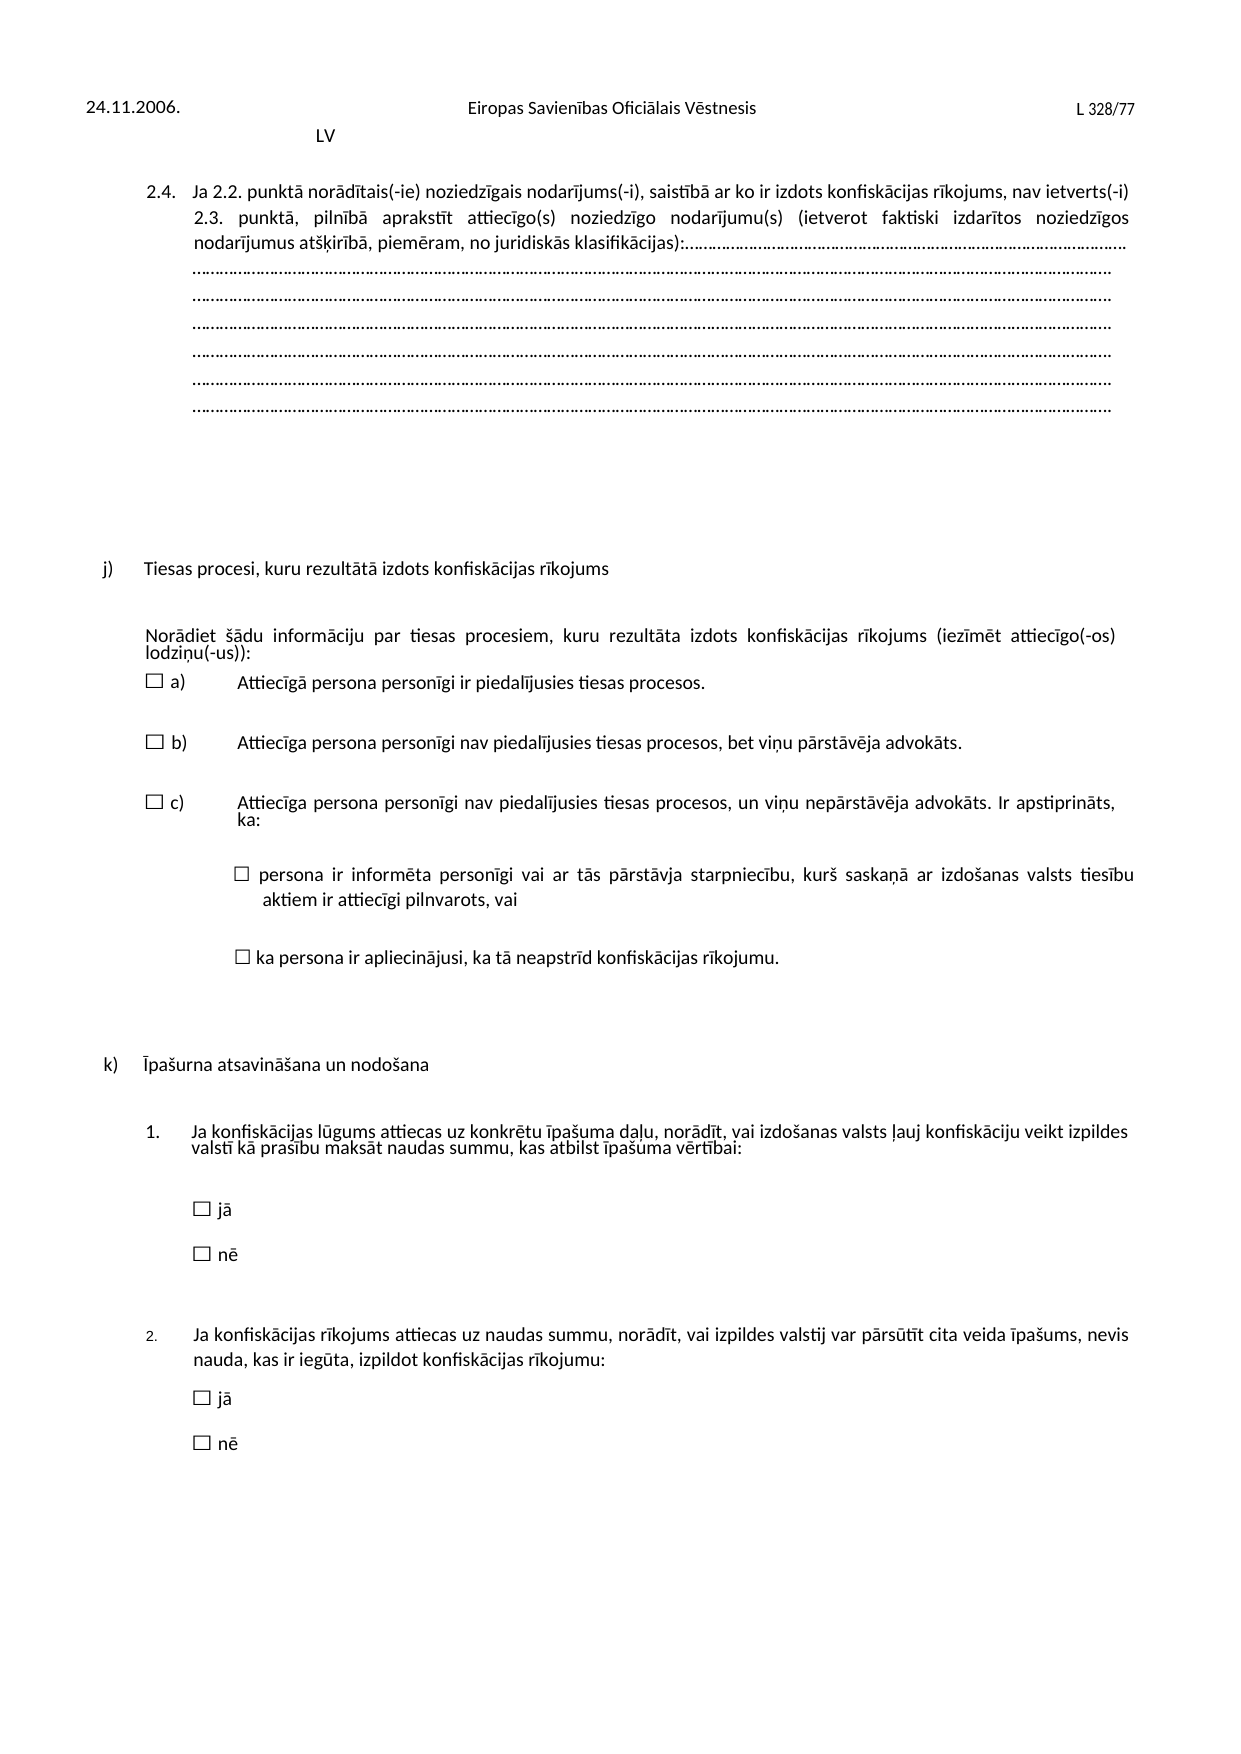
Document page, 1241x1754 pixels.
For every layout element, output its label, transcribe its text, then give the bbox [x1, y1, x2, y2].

text j) Tiesas procesi, kuru rezultātā izdots konfiskācijas rīkojums [103, 562, 1083, 579]
text …………………………………………………………………………………………………………………………………………………………………………………. [146, 282, 1131, 307]
text LV [316, 126, 343, 147]
text 1. Ja konfiskācijas lūgums attiecas uz konkrētu īpašuma daļu, norādīt, vai izdošanas valsts ļauj konfiskāciju veikt izpildes valstī kā prasību maksāt naudas summu, kas atbilst īpašuma vērtībai: [145, 1125, 1131, 1158]
text b) [143, 727, 207, 754]
text Eiropas Savienības Oficiālais Vēstnesis [468, 98, 767, 119]
text L 328/77 [1076, 98, 1148, 120]
text 2.4. Ja 2.2. punktā norādītais(-ie) noziedzīgais nodarījums(-i), saistībā ar ko ir izdots konfiskācijas rīkojums, nav ietverts(-i) 2.3. punktā, pilnībā aprakstīt attiecīgo(s) noziedzīgo nodarījumu(s) (ietverot faktiski izdarītos noziedzīgos nodarījumus atšķirībā, piemēram, no juridiskās klasifikācijas):……………………………………………………………………………………. [146, 178, 1131, 255]
text k) Īpašurna atsavināšana un nodošana [103, 1057, 1083, 1075]
text …………………………………………………………………………………………………………………………………………………………………………………. [146, 366, 1131, 390]
text …………………………………………………………………………………………………………………………………………………………………………………. [146, 255, 1131, 279]
text 24.11.2006. [86, 100, 183, 117]
text Attiecīga persona personīgi nav piedalījusies tiesas procesos, bet viņu pārstāvēja advokāts. [237, 736, 1061, 753]
text …………………………………………………………………………………………………………………………………………………………………………………. [146, 338, 1131, 362]
text nē [191, 1239, 1083, 1267]
text persona ir informēta personīgi vai ar tās pārstāvja starpniecību, kurš saskaņā ar izdošanas valsts tiesību aktiem ir attiecīgi pilnvarots, vai [233, 861, 1136, 911]
list Ja konfiskācijas rīkojums attiecas uz naudas summu, norādīt, vai izpildes valstij var pārsūtīt cita veida īpašums, nevis nauda, kas ir iegūta, izpildot konfiskācijas rīkojumu: [146, 1322, 1131, 1372]
text Norādiet šādu informāciju par tiesas procesiem, kuru rezultāta izdots konfiskācijas rīkojums (iezīmēt attiecīgo(-os) lodziņu(-us)): [145, 628, 1117, 662]
text jā [191, 1383, 1083, 1411]
text nē [191, 1428, 1083, 1456]
text ka persona ir apliecinājusi, ka tā neapstrīd konfiskācijas rīkojumu. [233, 942, 912, 970]
text …………………………………………………………………………………………………………………………………………………………………………………. [146, 310, 1131, 334]
text c) [143, 787, 206, 814]
text …………………………………………………………………………………………………………………………………………………………………………………. [146, 393, 1131, 417]
text Attiecīga persona personīgi nav piedalījusies tiesas procesos, un viņu nepārstāvēja advokāts. Ir apstiprināts, ka: [237, 796, 1117, 830]
text jā [191, 1194, 1083, 1222]
text Attiecīgā persona personīgi ir piedalījusies tiesas procesos. [237, 676, 912, 692]
text a) [143, 667, 207, 694]
